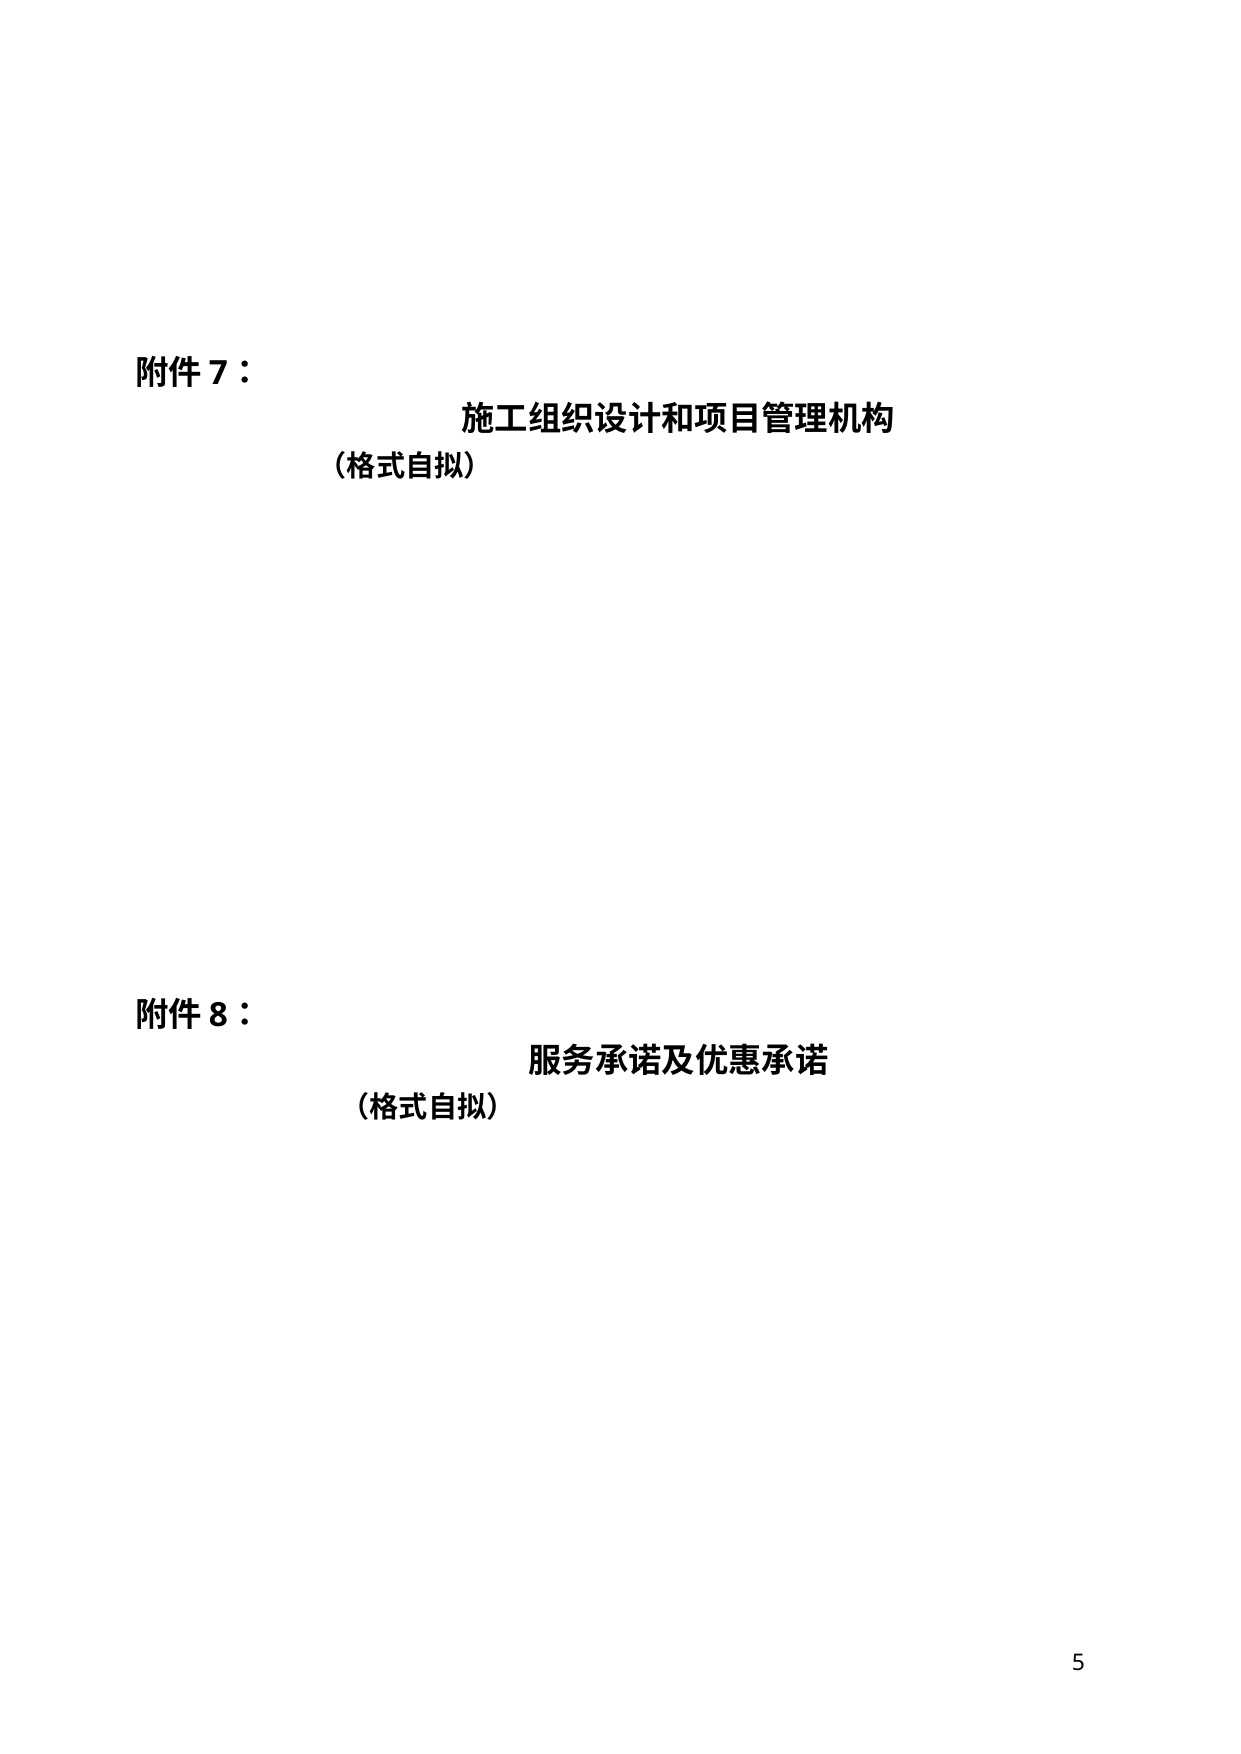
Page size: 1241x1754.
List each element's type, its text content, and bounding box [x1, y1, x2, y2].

text （格式自拟） [135, 439, 1105, 485]
text 附件7： [135, 348, 1105, 394]
text 服务承诺及优惠承诺 [193, 1035, 1105, 1081]
text 施工组织设计和项目管理机构 [193, 394, 1105, 439]
text 附件8： [135, 989, 1105, 1035]
text （格式自拟） [135, 1081, 1105, 1127]
